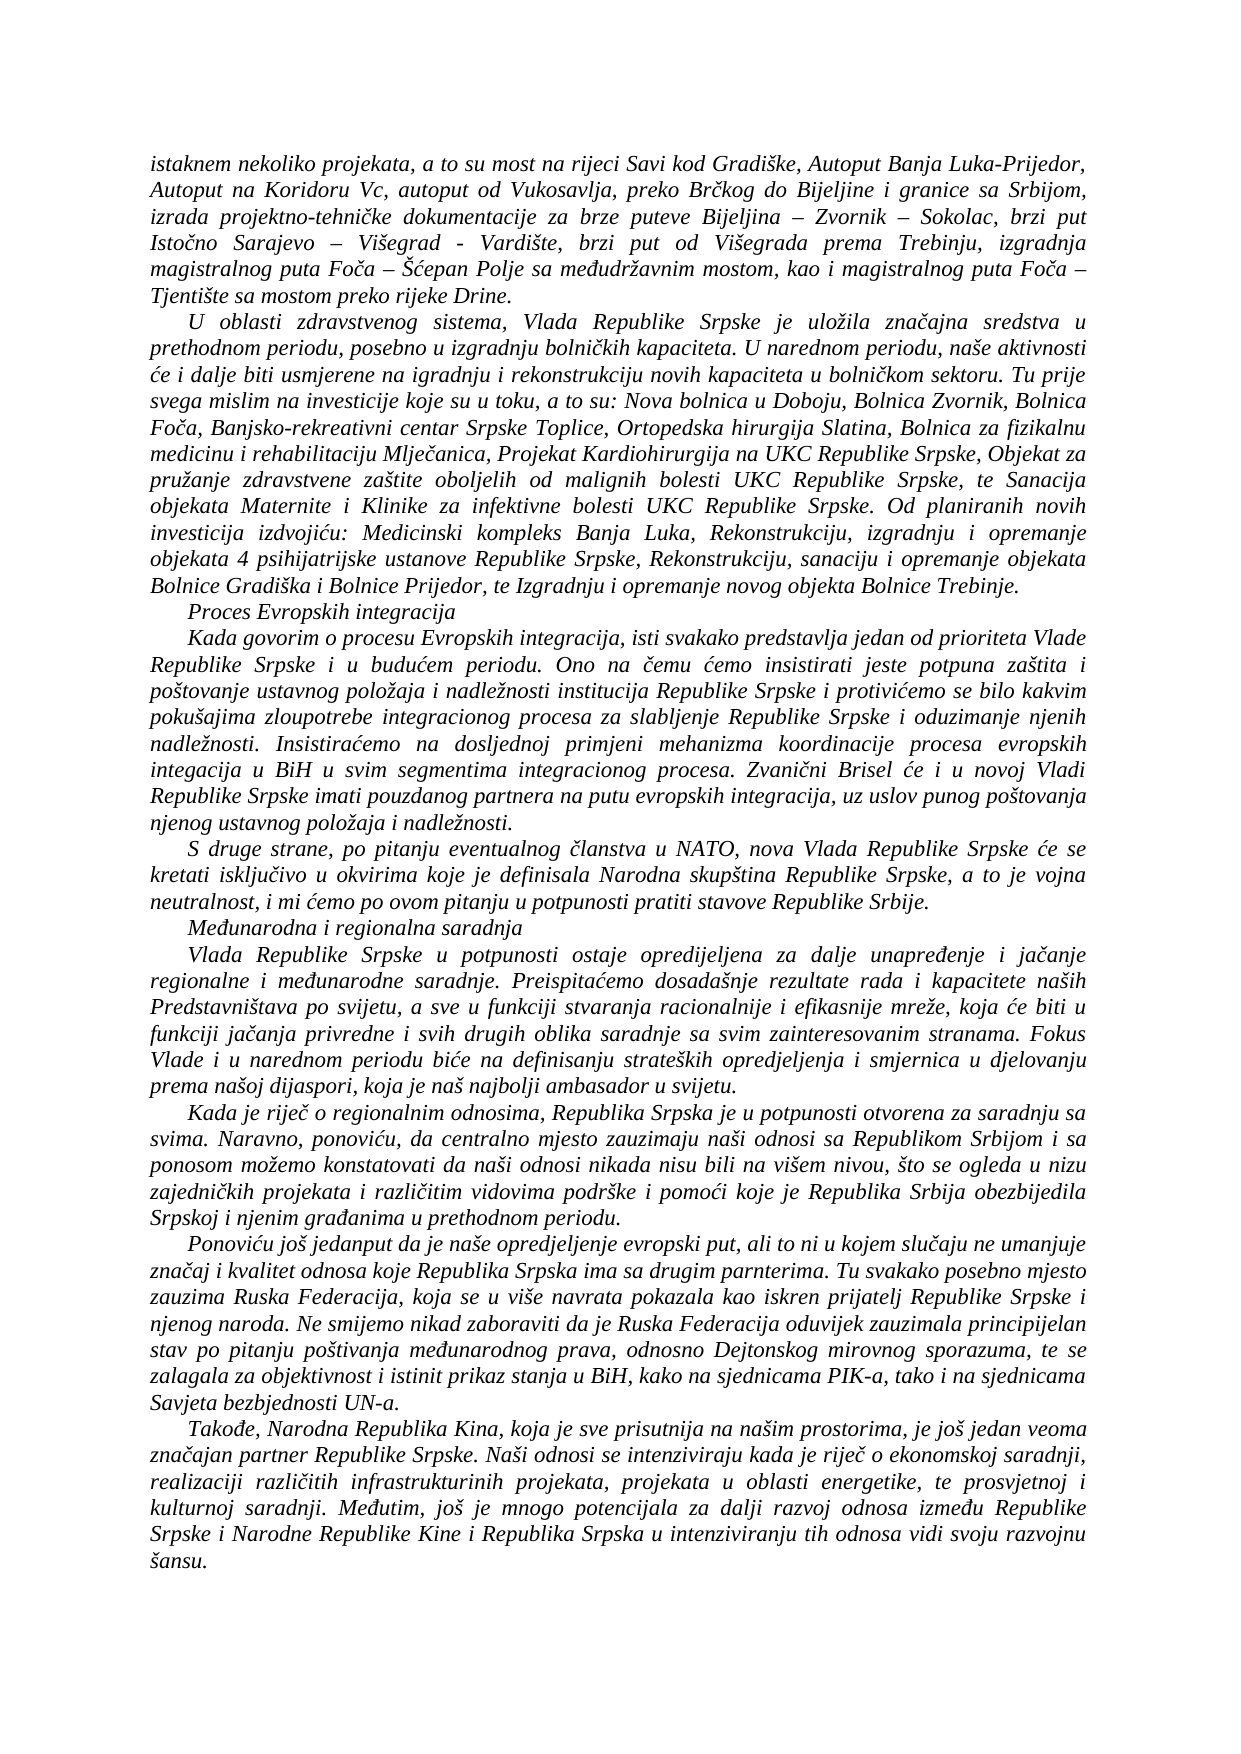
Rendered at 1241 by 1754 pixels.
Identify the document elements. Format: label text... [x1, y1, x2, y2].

text Proces Evropskih integracija [150, 598, 1090, 624]
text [150, 150, 1090, 308]
text Takođe, Narodna Republika Kina, koja je sve prisutnija na našim prostorima, je još jedan veoma značajan partner Republike Srpske. Naši odnosi se intenziviraju kada je riječ o ekonomskoj saradnji, realizaciji različitih infrastrukturinih projekata, projekata u oblasti energetike, te prosvjetnoj i kulturnoj saradnji. Međutim, još je mnogo potencijala za dalji razvoj odnosa između Republike Srpske i Narodne Republike Kine i Republika Srpska u intenziviranju tih odnosa vidi svoju razvojnu šansu. [150, 1415, 1090, 1573]
text Međunarodna i regionalna saradnja [150, 914, 1090, 941]
text S druge strane, po pitanju eventualnog članstva u NATO, nova Vlada Republike Srpske će se kretati isključivo u okvirima koje je definisala Narodna skupština Republike Srpske, a to je vojna neutralnost, i mi ćemo po ovom pitanju u potpunosti pratiti stavove Republike Srbije. [150, 835, 1090, 914]
text Kada je riječ o regionalnim odnosima, Republika Srpska je u potpunosti otvorena za saradnju sa svima. Naravno, ponoviću, da centralno mjesto zauzimaju naši odnosi sa Republikom Srbijom i sa ponosom možemo konstatovati da naši odnosi nikada nisu bili na višem nivou, što se ogleda u nizu zajedničkih projekata i različitim vidovima podrške i pomoći koje je Republika Srbija obezbijedila Srpskoj i njenim građanima u prethodnom periodu. [150, 1099, 1090, 1231]
text U oblasti zdravstvenog sistema, Vlada Republike Srpske je uložila značajna sredstva u prethodnom periodu, posebno u izgradnju bolničkih kapaciteta. U narednom periodu, naše aktivnosti će i dalje biti usmjerene na igradnju i rekonstrukciju novih kapaciteta u bolničkom sektoru. Tu prije svega mislim na investicije koje su u toku, a to su: Nova bolnica u Doboju, Bolnica Zvornik, Bolnica Foča, Banjsko-rekreativni centar Srpske Toplice, Ortopedska hirurgija Slatina, Bolnica za fizikalnu medicinu i rehabilitaciju Mlječanica, Projekat Kardiohirurgija na UKC Republike Srpske, Objekat za pružanje zdravstvene zaštite oboljelih od malignih bolesti UKC Republike Srpske, te Sanacija objekata Maternite i Klinike za infektivne bolesti UKC Republike Srpske. Od planiranih novih investicija izdvojiću: Medicinski kompleks Banja Luka, Rekonstrukciju, izgradnju i opremanje objekata 4 psihijatrijske ustanove Republike Srpske, Rekonstrukciju, sanaciju i opremanje objekata Bolnice Gradiška i Bolnice Prijedor, te Izgradnju i opremanje novog objekta Bolnice Trebinje. [150, 308, 1090, 598]
text Kada govorim o procesu Evropskih integracija, isti svakako predstavlja jedan od prioriteta Vlade Republike Srpske i u budućem periodu. Ono na čemu ćemo insistirati jeste potpuna zaštita i poštovanje ustavnog položaja i nadležnosti institucija Republike Srpske i protivićemo se bilo kakvim pokušajima zloupotrebe integracionog procesa za slabljenje Republike Srpske i oduzimanje njenih nadležnosti. Insistiraćemo na dosljednoj primjeni mehanizma koordinacije procesa evropskih integacija u BiH u svim segmentima integracionog procesa. Zvanični Brisel će i u novoj Vladi Republike Srpske imati pouzdanog partnera na putu evropskih integracija, uz uslov punog poštovanja njenog ustavnog položaja i nadležnosti. [150, 624, 1090, 835]
text Ponoviću još jedanput da je naše opredjeljenje evropski put, ali to ni u kojem slučaju ne umanjuje značaj i kvalitet odnosa koje Republika Srpska ima sa drugim parnterima. Tu svakako posebno mjesto zauzima Ruska Federacija, koja se u više navrata pokazala kao iskren prijatelj Republike Srpske i njenog naroda. Ne smijemo nikad zaboraviti da je Ruska Federacija oduvijek zauzimala principijelan stav po pitanju poštivanja međunarodnog prava, odnosno Dejtonskog mirovnog sporazuma, te se zalagala za objektivnost i istinit prikaz stanja u BiH, kako na sjednicama PIK-a, tako i na sjednicama Savjeta bezbjednosti UN-a. [150, 1231, 1090, 1415]
text Vlada Republike Srpske u potpunosti ostaje opredijeljena za dalje unapređenje i jačanje regionalne i međunarodne saradnje. Preispitaćemo dosadašnje rezultate rada i kapacitete naših Predstavništava po svijetu, a sve u funkciji stvaranja racionalnije i efikasnije mreže, koja će biti u funkciji jačanja privredne i svih drugih oblika saradnje sa svim zainteresovanim stranama. Fokus Vlade i u narednom periodu biće na definisanju strateških opredjeljenja i smjernica u djelovanju prema našoj dijaspori, koja je naš najbolji ambasador u svijetu. [150, 941, 1090, 1099]
